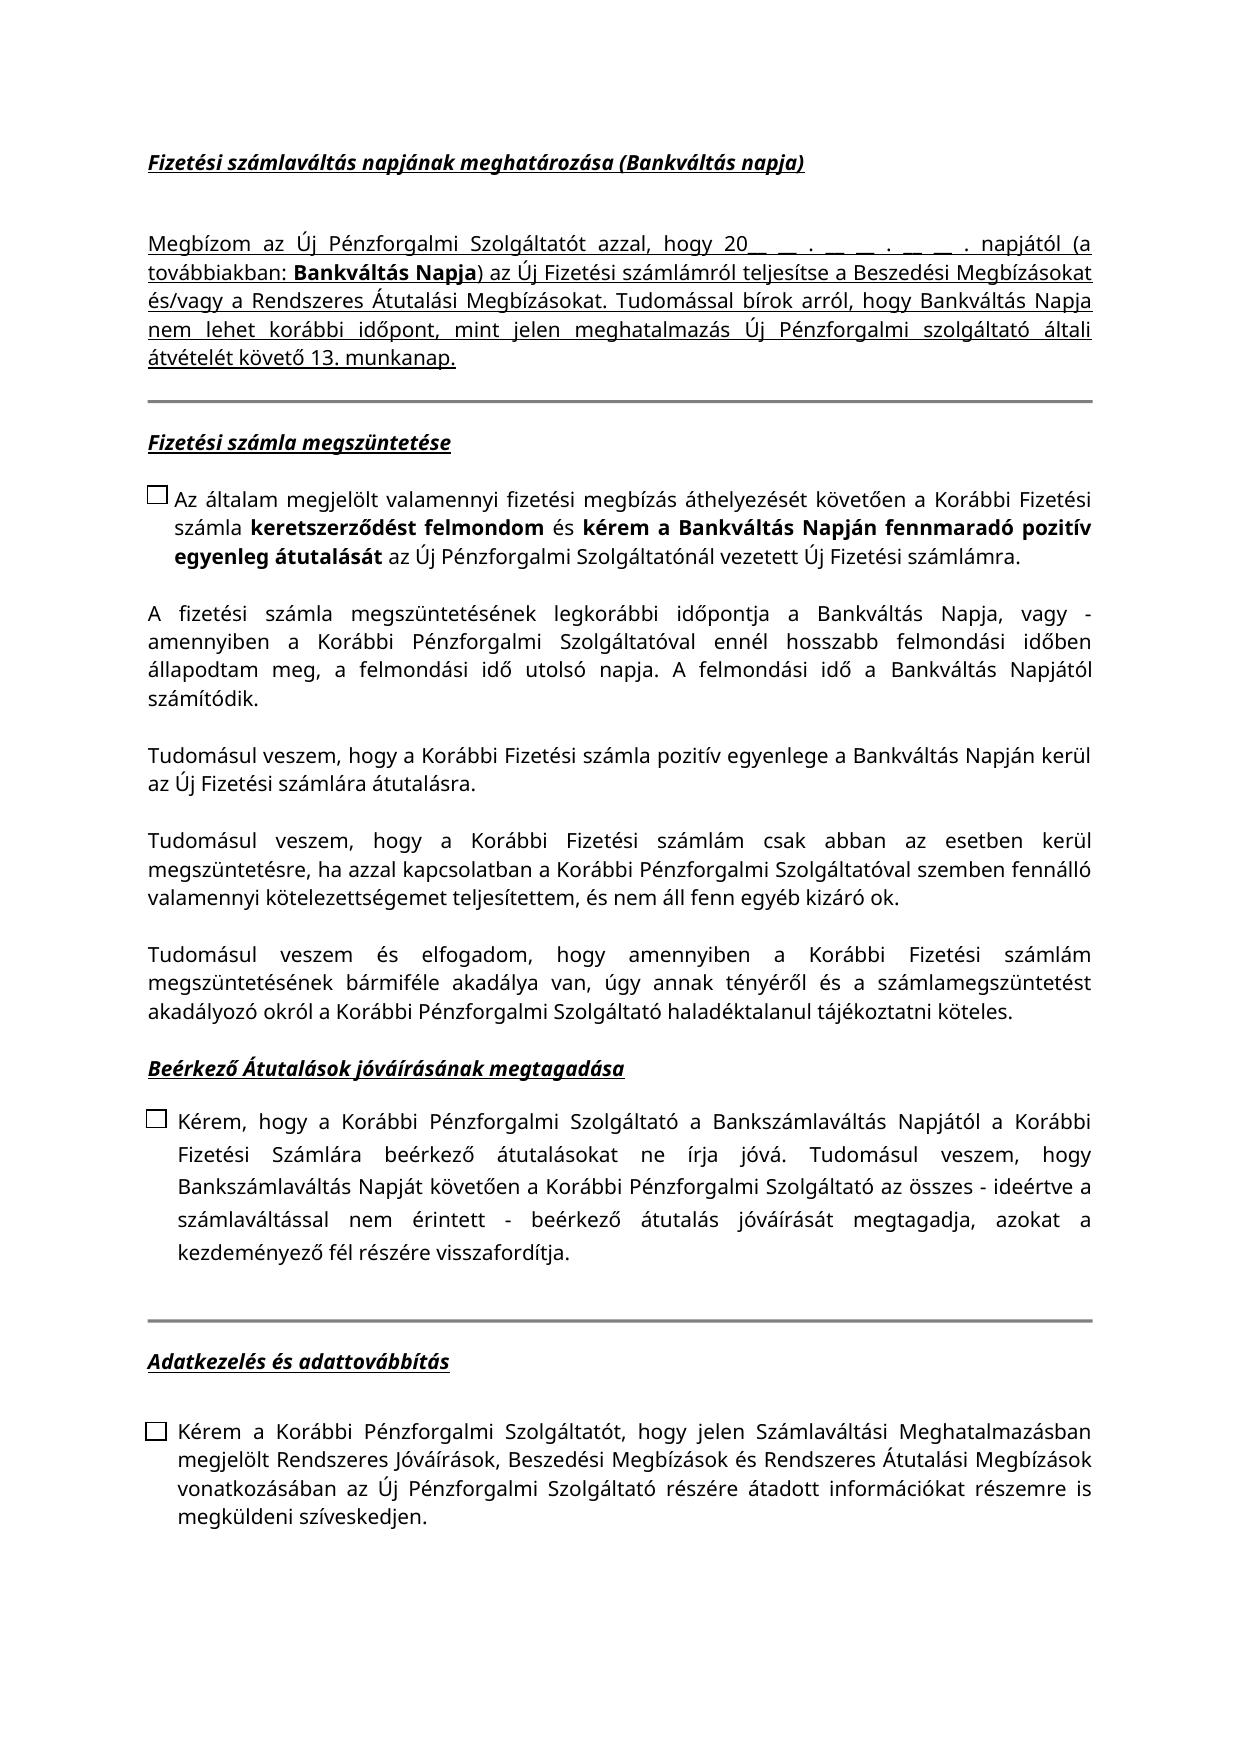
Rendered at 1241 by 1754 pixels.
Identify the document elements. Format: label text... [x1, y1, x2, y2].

text Kérem a Korábbi Pénzforgalmi Szolgáltatót, hogy jelen Számlaváltási Meghatalmazásban megjelölt Rendszeres Jóváírások, Beszedési Megbízások és Rendszeres Átutalási Megbízások vonatkozásában az Új Pénzforgalmi Szolgáltató részére átadott információkat részemre is megküldeni szíveskedjen. [177, 1417, 1093, 1531]
text Az általam megjelölt valamennyi fizetési megbízás áthelyezését követően a Korábbi Fizetési számla keretszerződést felmondom és kérem a Bankváltás Napján fennmaradó pozitív egyenleg átutalását az Új Pénzforgalmi Szolgáltatónál vezetett Új Fizetési számlámra. [174, 485, 1093, 570]
text Megbízom az Új Pénzforgalmi Szolgáltatót azzal, hogy 20__ __ . __ __ . __ __ . napjától (a továbbiakban: Bankváltás Napja) az Új Fizetési számlámról teljesítse a Beszedési Megbízásokat és/vagy a Rendszeres Átutalási Megbízásokat. Tudomással bírok arról, hogy Bankváltás Napja nem lehet korábbi időpont, mint jelen meghatalmazás Új Pénzforgalmi szolgáltató általi átvételét követő 13. munkanap. [148, 312, 1093, 372]
text A fizetési számla megszüntetésének legkorábbi időpontja a Bankváltás Napja, vagy - amennyiben a Korábbi Pénzforgalmi Szolgáltatóval ennél hosszabb felmondási időben állapodtam meg, a felmondási idő utolsó napja. A felmondási idő a Bankváltás Napjától számítódik. [148, 599, 1093, 712]
text Beérkező Átutalások jóváírásának megtagadása [148, 1054, 1093, 1082]
text Tudomásul veszem és elfogadom, hogy amennyiben a Korábbi Fizetési számlám megszüntetésének bármiféle akadálya van, úgy annak tényéről és a számlamegszüntetést akadályozó okról a Korábbi Pénzforgalmi Szolgáltató haladéktalanul tájékoztatni köteles. [148, 940, 1093, 1025]
text Tudomásul veszem, hogy a Korábbi Fizetési számla pozitív egyenlege a Bankváltás Napján kerül az Új Fizetési számlára átutalásra. [148, 741, 1093, 798]
text Kérem, hogy a Korábbi Pénzforgalmi Szolgáltató a Bankszámlaváltás Napjától a Korábbi Fizetési Számlára beérkező átutalásokat ne írja jóvá. Tudomásul veszem, hogy Bankszámlaváltás Napját követően a Korábbi Pénzforgalmi Szolgáltató az összes - ideértve a számlaváltással nem érintett - beérkező átutalás jóváírását megtagadja, azokat a kezdeményező fél részére visszafordítja. [177, 1107, 1093, 1266]
text Tudomásul veszem, hogy a Korábbi Fizetési számlám csak abban az esetben kerül megszüntetésre, ha azzal kapcsolatban a Korábbi Pénzforgalmi Szolgáltatóval szemben fennálló valamennyi kötelezettségemet teljesítettem, és nem áll fenn egyéb kizáró ok. [148, 826, 1093, 912]
text Megbízom az Új Pénzforgalmi Szolgáltatót azzal, hogy 20__ __ . __ __ . __ __ . napjától (a továbbiakban: Bankváltás Napja) az Új Fizetési számlámról teljesítse a Beszedési Megbízásokat és/vagy a Rendszeres Átutalási Megbízásokat. Tudomással bírok arról, hogy Bankváltás Napja nem lehet korábbi időpont, mint jelen meghatalmazás Új Pénzforgalmi szolgáltató általi átvételét követő 13. munkanap. [148, 229, 1093, 282]
text Megbízom az Új Pénzforgalmi Szolgáltatót azzal, hogy 20__ __ . __ __ . __ __ . napjától (a továbbiakban: Bankváltás Napja) az Új Fizetési számlámról teljesítse a Beszedési Megbízásokat és/vagy a Rendszeres Átutalási Megbízásokat. Tudomással bírok arról, hogy Bankváltás Napja nem lehet korábbi időpont, mint jelen meghatalmazás Új Pénzforgalmi szolgáltató általi átvételét követő 13. munkanap. [148, 283, 1093, 311]
text Fizetési számla megszüntetése [148, 428, 1093, 457]
text Adatkezelés és adattovábbítás [148, 1347, 1093, 1376]
text Fizetési számlaváltás napjának meghatározása (Bankváltás napja) [148, 148, 1093, 176]
